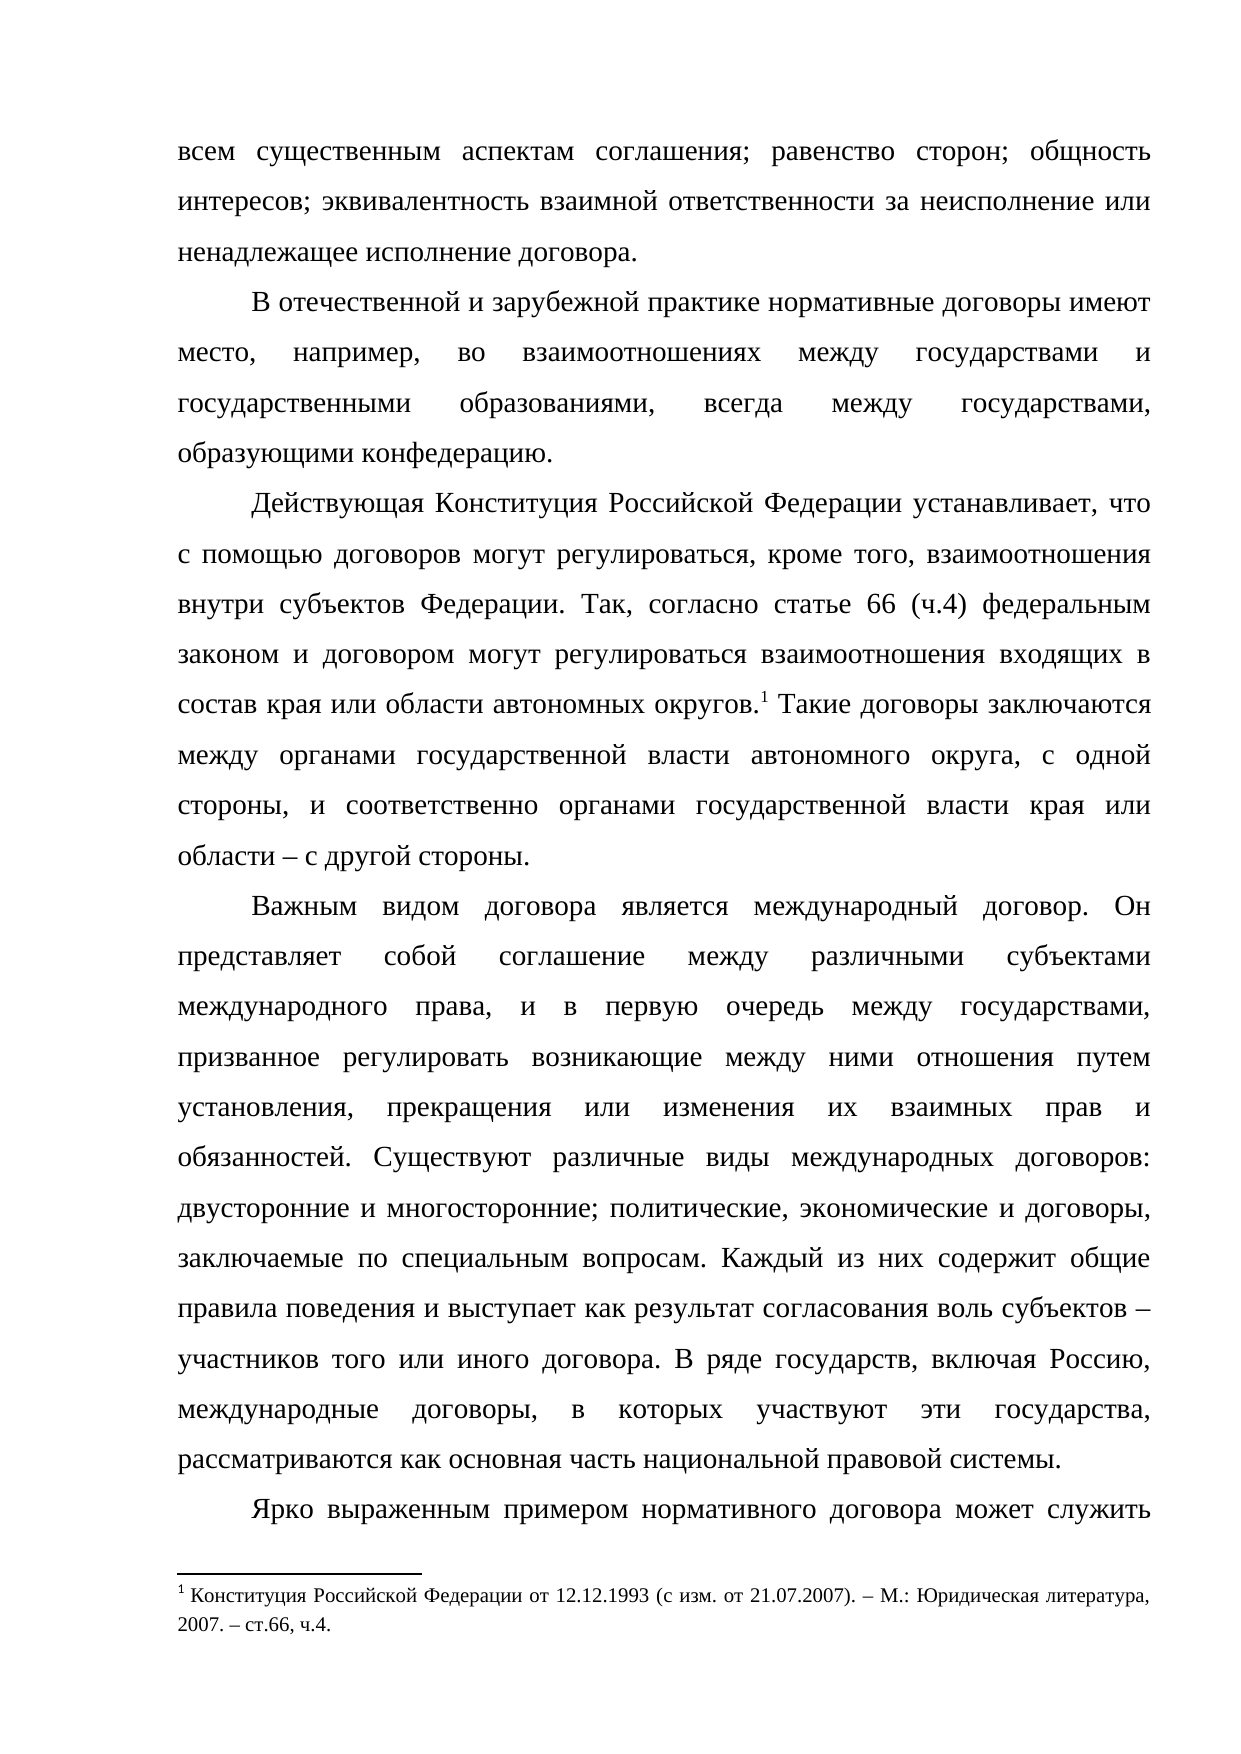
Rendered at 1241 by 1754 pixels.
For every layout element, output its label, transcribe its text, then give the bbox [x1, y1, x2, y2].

text Важным видом договора является международный договор. Он представляет собой соглашение между различными субъектами международного права, и в первую очередь между государствами, призванное регулировать возникающие между ними отношения путем установления, прекращения или изменения их взаимных прав и обязанностей. Существуют различные виды международных договоров: двусторонние и многосторонние; политические, экономические и договоры, заключаемые по специальным вопросам. Каждый из них содержит общие правила поведения и выступает как результат согласования воль субъектов – участников того или иного договора. В ряде государств, включая Россию, международные договоры, в которых участвуют эти государства, рассматриваются как основная часть национальной правовой системы. [177, 888, 1152, 1475]
text Действующая Конституция Российской Федерации устанавливает, что с помощью договоров могут регулироваться, кроме того, взаимоотношения внутри субъектов Федерации. Так, согласно статье 66 (ч.4) федеральным законом и договором могут регулироваться взаимоотношения входящих в состав края или области автономных округов. Такие договоры заключаются между органами государственной власти автономного округа, с одной стороны, и соответственно органами государственной власти края или области – с другой стороны. [177, 485, 1152, 871]
text В отечественной и зарубежной практике нормативные договоры имеют место, например, во взаимоотношениях между государствами и государственными образованиями, всегда между государствами, образующими конфедерацию. [177, 284, 1152, 469]
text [177, 133, 1152, 267]
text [177, 1492, 1152, 1525]
